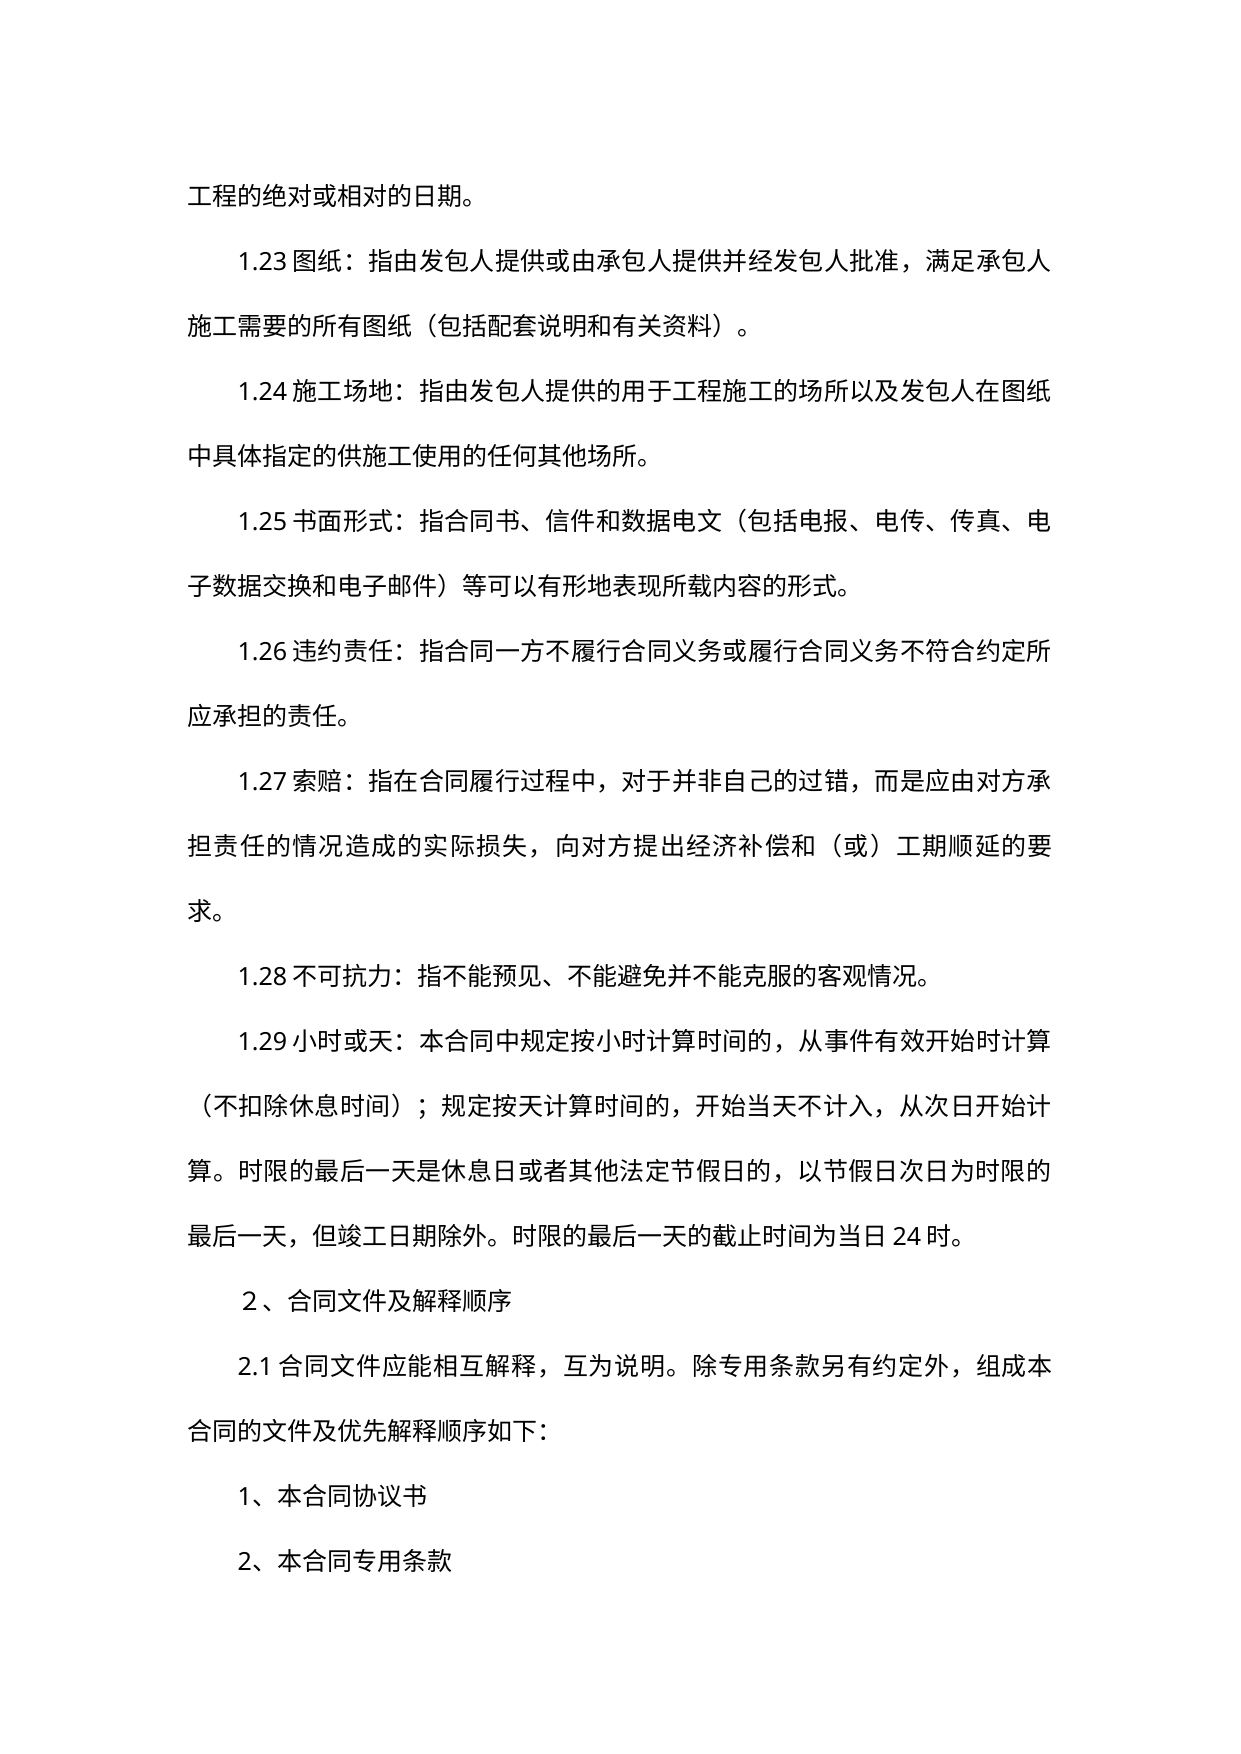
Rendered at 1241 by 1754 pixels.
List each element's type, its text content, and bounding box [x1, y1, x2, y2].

text ２、合同文件及解释顺序 [187, 1267, 1053, 1332]
text 1.27索赔：指在合同履行过程中，对于并非自己的过错，而是应由对方承担责任的情况造成的实际损失，向对方提出经济补偿和（或）工期顺延的要求。 [187, 747, 1053, 942]
text 1、本合同协议书 [187, 1462, 1053, 1527]
text 1.25书面形式：指合同书、信件和数据电文（包括电报、电传、传真、电子数据交换和电子邮件）等可以有形地表现所载内容的形式。 [187, 487, 1053, 617]
text 1.23图纸：指由发包人提供或由承包人提供并经发包人批准，满足承包人施工需要的所有图纸（包括配套说明和有关资料）。 [187, 227, 1053, 357]
text 1.28不可抗力：指不能预见、不能避免并不能克服的客观情况。 [187, 942, 1053, 1007]
text 1.24施工场地：指由发包人提供的用于工程施工的场所以及发包人在图纸中具体指定的供施工使用的任何其他场所。 [187, 357, 1053, 487]
text 1.26违约责任：指合同一方不履行合同义务或履行合同义务不符合约定所应承担的责任。 [187, 617, 1053, 747]
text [187, 162, 1053, 227]
text 2、本合同专用条款 [187, 1527, 1053, 1592]
text 1.29小时或天：本合同中规定按小时计算时间的，从事件有效开始时计算（不扣除休息时间）；规定按天计算时间的，开始当天不计入，从次日开始计算。时限的最后一天是休息日或者其他法定节假日的，以节假日次日为时限的最后一天，但竣工日期除外。时限的最后一天的截止时间为当日24时。 [187, 1007, 1053, 1267]
text 2.1合同文件应能相互解释，互为说明。除专用条款另有约定外，组成本合同的文件及优先解释顺序如下： [187, 1332, 1053, 1462]
